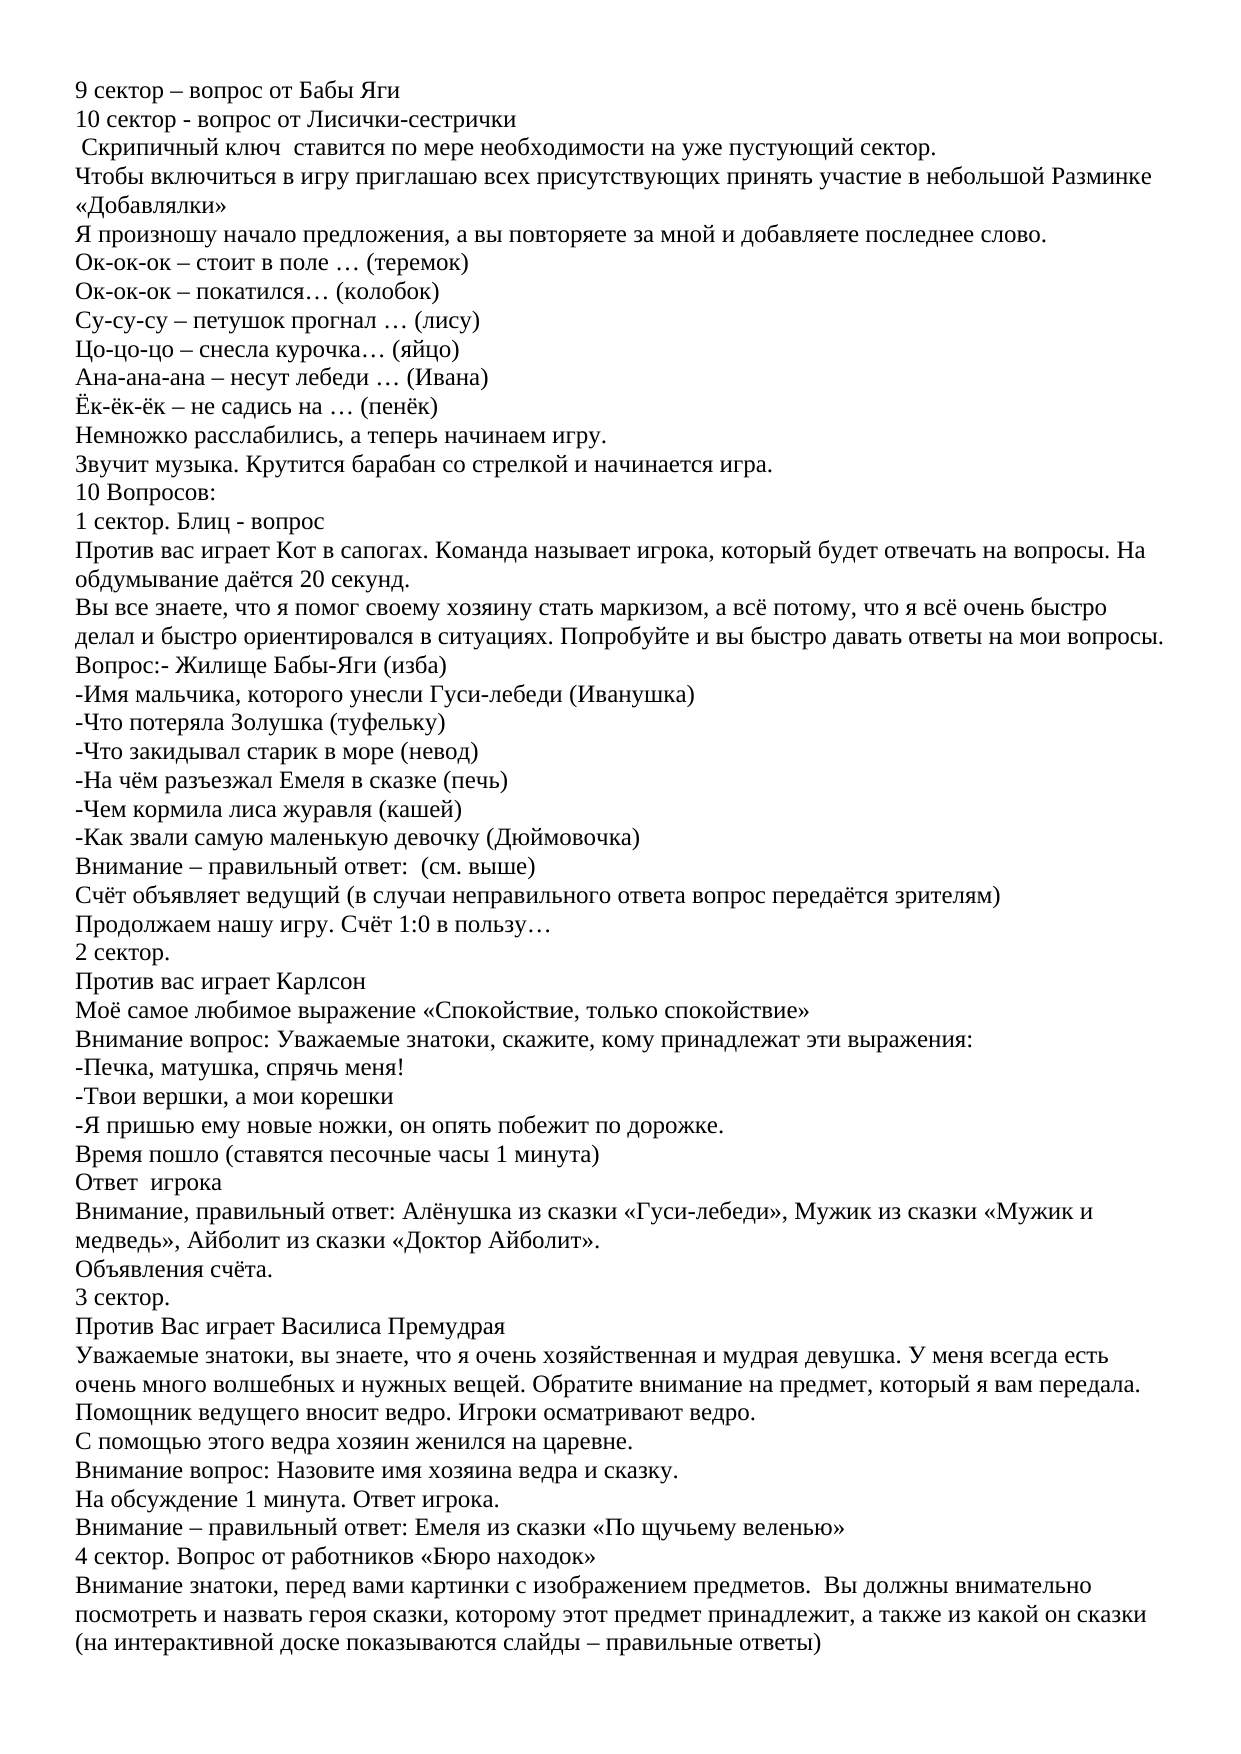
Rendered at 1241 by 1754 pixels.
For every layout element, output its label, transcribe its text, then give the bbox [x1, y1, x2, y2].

text Ок-ок-ок – стоит в поле … (теремок) [75, 247, 1165, 276]
text Внимание вопрос: Уважаемые знатоки, скажите, кому принадлежат эти выражения: [75, 1024, 1165, 1052]
text -Что потеряла Золушка (туфельку) [75, 707, 1165, 736]
text Ана-ана-ана – несут лебеди … (Ивана) [75, 362, 1165, 391]
text 9 сектор – вопрос от Бабы Яги [75, 75, 1165, 104]
text Ёк-ёк-ёк – не садись на … (пенёк) [75, 391, 1165, 420]
text Объявления счёта. [75, 1254, 1165, 1282]
text Против вас играет Карлсон [75, 966, 1165, 995]
text 10 Вопросов: [75, 477, 1165, 506]
text Внимание – правильный ответ: Емеля из сказки «По щучьему веленью» [75, 1512, 1165, 1541]
text Немножко расслабились, а теперь начинаем игру. [75, 420, 1165, 449]
text Моё самое любимое выражение «Спокойствие, только спокойствие» [75, 995, 1165, 1024]
text Уважаемые знатоки, вы знаете, что я очень хозяйственная и мудрая девушка. У меня всегда есть очень много волшебных и нужных вещей. Обратите внимание на предмет, который я вам передала. [75, 1340, 1165, 1397]
text Продолжаем нашу игру. Счёт 1:0 в пользу… [75, 909, 1165, 937]
text Я произношу начало предложения, а вы повторяете за мной и добавляете последнее слово. [75, 219, 1165, 247]
text Помощник ведущего вносит ведро. Игроки осматривают ведро. [75, 1397, 1165, 1426]
text Чтобы включиться в игру приглашаю всех присутствующих принять участие в небольшой Разминке «Добавлялки» [75, 161, 1165, 219]
text 3 сектор. [75, 1282, 1165, 1311]
text Счёт объявляет ведущий (в случаи неправильного ответа вопрос передаётся зрителям) [75, 880, 1165, 909]
text 2 сектор. [75, 937, 1165, 966]
text Скрипичный ключ ставится по мере необходимости на уже пустующий сектор. [75, 132, 1165, 161]
text -Что закидывал старик в море (невод) [75, 736, 1165, 765]
text На обсуждение 1 минута. Ответ игрока. [75, 1484, 1165, 1512]
text С помощью этого ведра хозяин женился на царевне. [75, 1426, 1165, 1455]
text -Как звали самую маленькую девочку (Дюймовочка) [75, 822, 1165, 851]
text Цо-цо-цо – снесла курочка… (яйцо) [75, 334, 1165, 362]
text Вопрос:- Жилище Бабы-Яги (изба) [75, 650, 1165, 679]
text 10 сектор - вопрос от Лисички-сестрички [75, 104, 1165, 132]
text 4 сектор. Вопрос от работников «Бюро находок» [75, 1541, 1165, 1570]
text Внимание знатоки, перед вами картинки с изображением предметов. Вы должны внимательно посмотреть и назвать героя сказки, которому этот предмет принадлежит, а также из какой он сказки (на интерактивной доске показываются слайды – правильные ответы) [75, 1570, 1165, 1656]
text Внимание, правильный ответ: Алёнушка из сказки «Гуси-лебеди», Мужик из сказки «Мужик и медведь», Айболит из сказки «Доктор Айболит». [75, 1196, 1165, 1254]
text 1 сектор. Блиц - вопрос [75, 506, 1165, 535]
text -На чём разъезжал Емеля в сказке (печь) [75, 765, 1165, 794]
text Су-су-су – петушок прогнал … (лису) [75, 305, 1165, 334]
text Внимание вопрос: Назовите имя хозяина ведра и сказку. [75, 1455, 1165, 1484]
text Против вас играет Кот в сапогах. Команда называет игрока, который будет отвечать на вопросы. На обдумывание даётся 20 секунд. [75, 535, 1165, 592]
text -Имя мальчика, которого унесли Гуси-лебеди (Иванушка) [75, 679, 1165, 707]
text Против Вас играет Василиса Премудрая [75, 1311, 1165, 1340]
text -Твои вершки, а мои корешки [75, 1081, 1165, 1110]
text Вы все знаете, что я помог своему хозяину стать маркизом, а всё потому, что я всё очень быстро делал и быстро ориентировался в ситуациях. Попробуйте и вы быстро давать ответы на мои вопросы. [75, 592, 1165, 650]
text Внимание – правильный ответ: (см. выше) [75, 851, 1165, 880]
text -Я пришью ему новые ножки, он опять побежит по дорожке. [75, 1110, 1165, 1139]
text Время пошло (ставятся песочные часы 1 минута) [75, 1139, 1165, 1167]
text -Чем кормила лиса журавля (кашей) [75, 794, 1165, 822]
text Ответ игрока [75, 1167, 1165, 1196]
text -Печка, матушка, спрячь меня! [75, 1052, 1165, 1081]
text Ок-ок-ок – покатился… (колобок) [75, 276, 1165, 305]
text Звучит музыка. Крутится барабан со стрелкой и начинается игра. [75, 449, 1165, 477]
